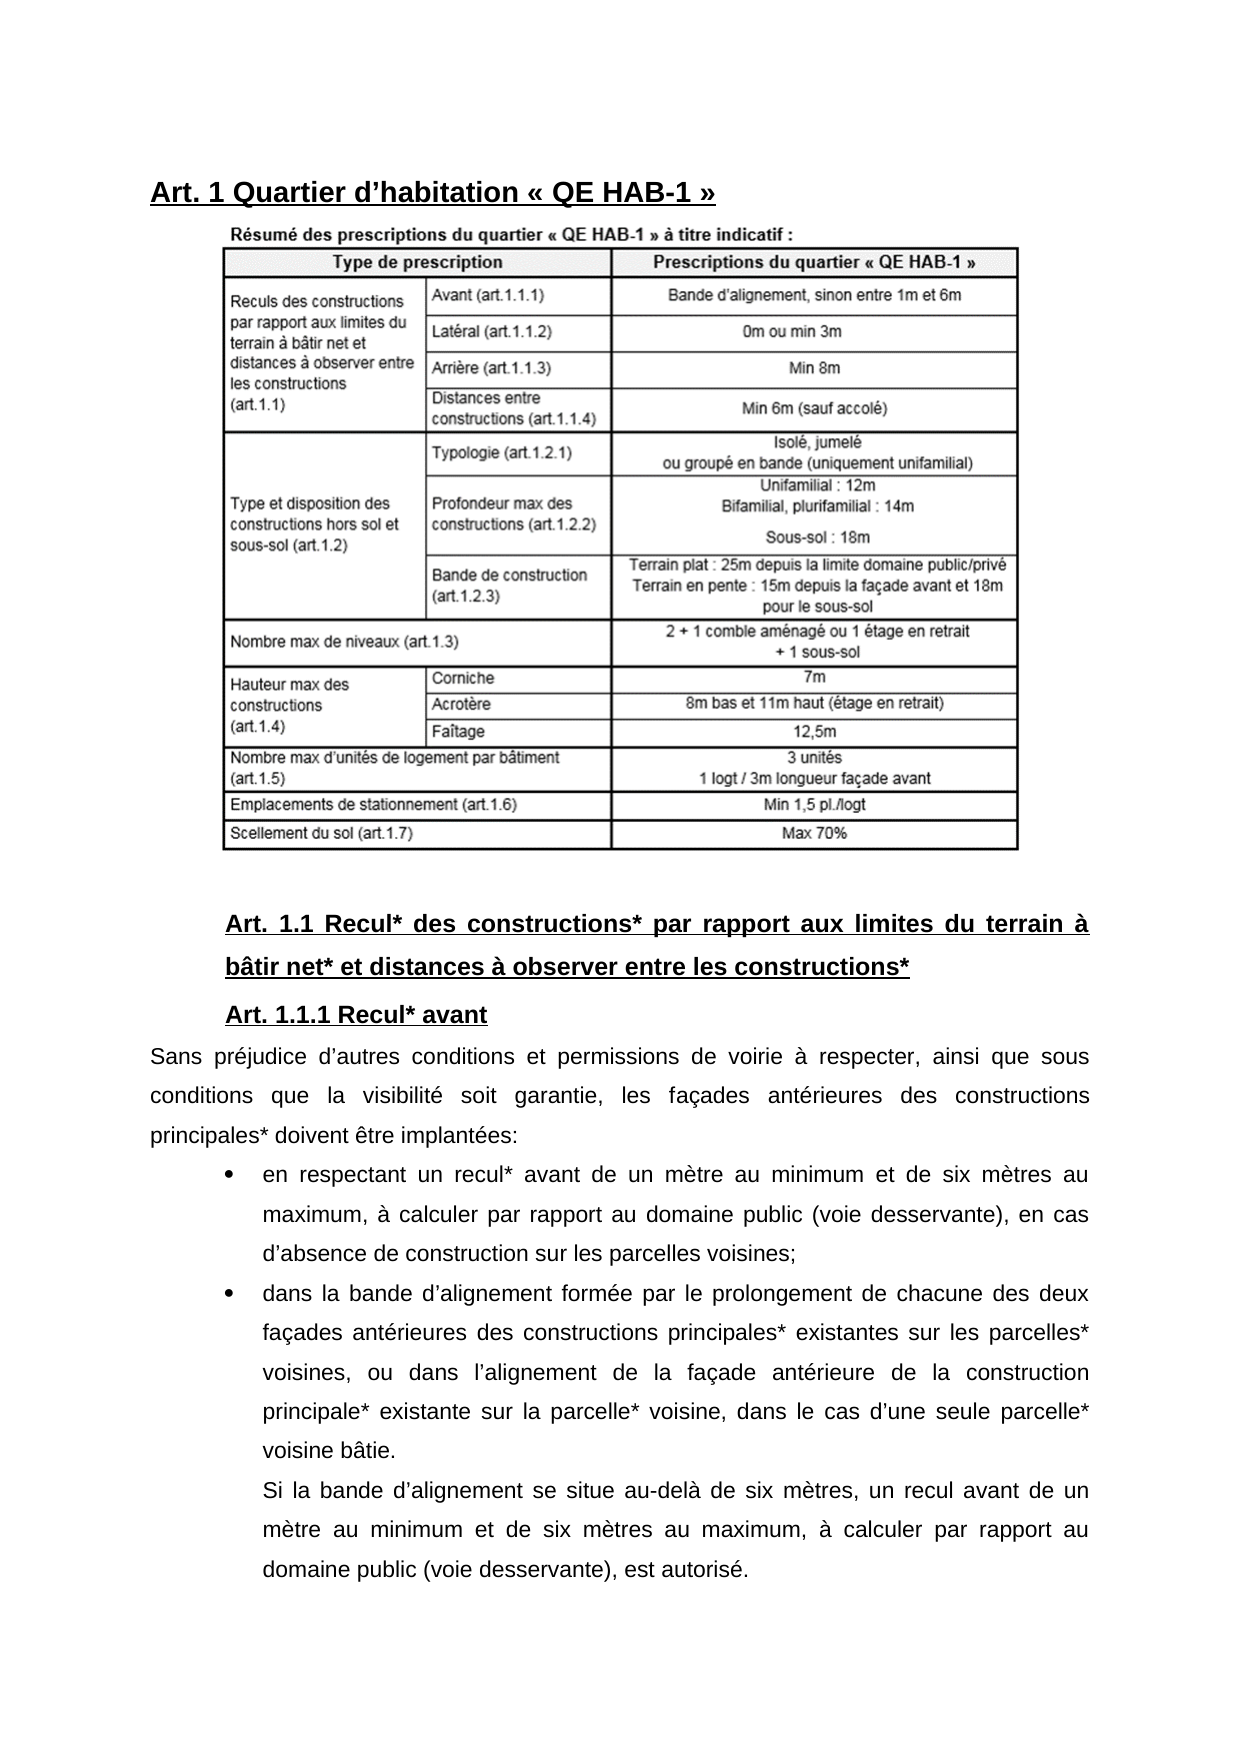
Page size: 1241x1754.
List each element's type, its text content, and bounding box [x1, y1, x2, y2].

subtitle Art. 1.1 Recul* des constructions* par rapport aux limites du terrain à bâtir net* et distances à observer entre les constructions* [225, 935, 1090, 981]
text Sans préjudice d’autres conditions et permissions de voirie à respecter, ainsi que sous conditions que la visibilité soit garantie, les façades antérieures des constructions principales* doivent être implantées: [150, 1043, 1090, 1148]
picture [216, 225, 1024, 853]
subtitle Art. 1.1 Recul* des constructions* par rapport aux limites du terrain à bâtir net* et distances à observer entre les constructions* [225, 909, 1090, 934]
list en respectant un recul* avant de un mètre au minimum et de six mètres au maximum, à calculer par rapport au domaine public (voie desservante), en cas d’absence de construction sur les parcelles voisines; [225, 1161, 1090, 1266]
subtitle Art. 1 Quartier d’habitation « QE HAB-1 » [150, 175, 1090, 208]
text Si la bande d’alignement se situe au-delà de six mètres, un recul avant de un mètre au minimum et de six mètres au maximum, à calculer par rapport au domaine public (voie desservante), est autorisé. [262, 1477, 1090, 1582]
subtitle Art. 1.1.1 Recul* avant [225, 999, 1090, 1028]
list dans la bande d’alignement formée par le prolongement de chacune des deux façades antérieures des constructions principales* existantes sur les parcelles* voisines, ou dans l’alignement de la façade antérieure de la construction principale* existante sur la parcelle* voisine, dans le cas d’une seule parcelle* voisine bâtie. [225, 1279, 1090, 1464]
